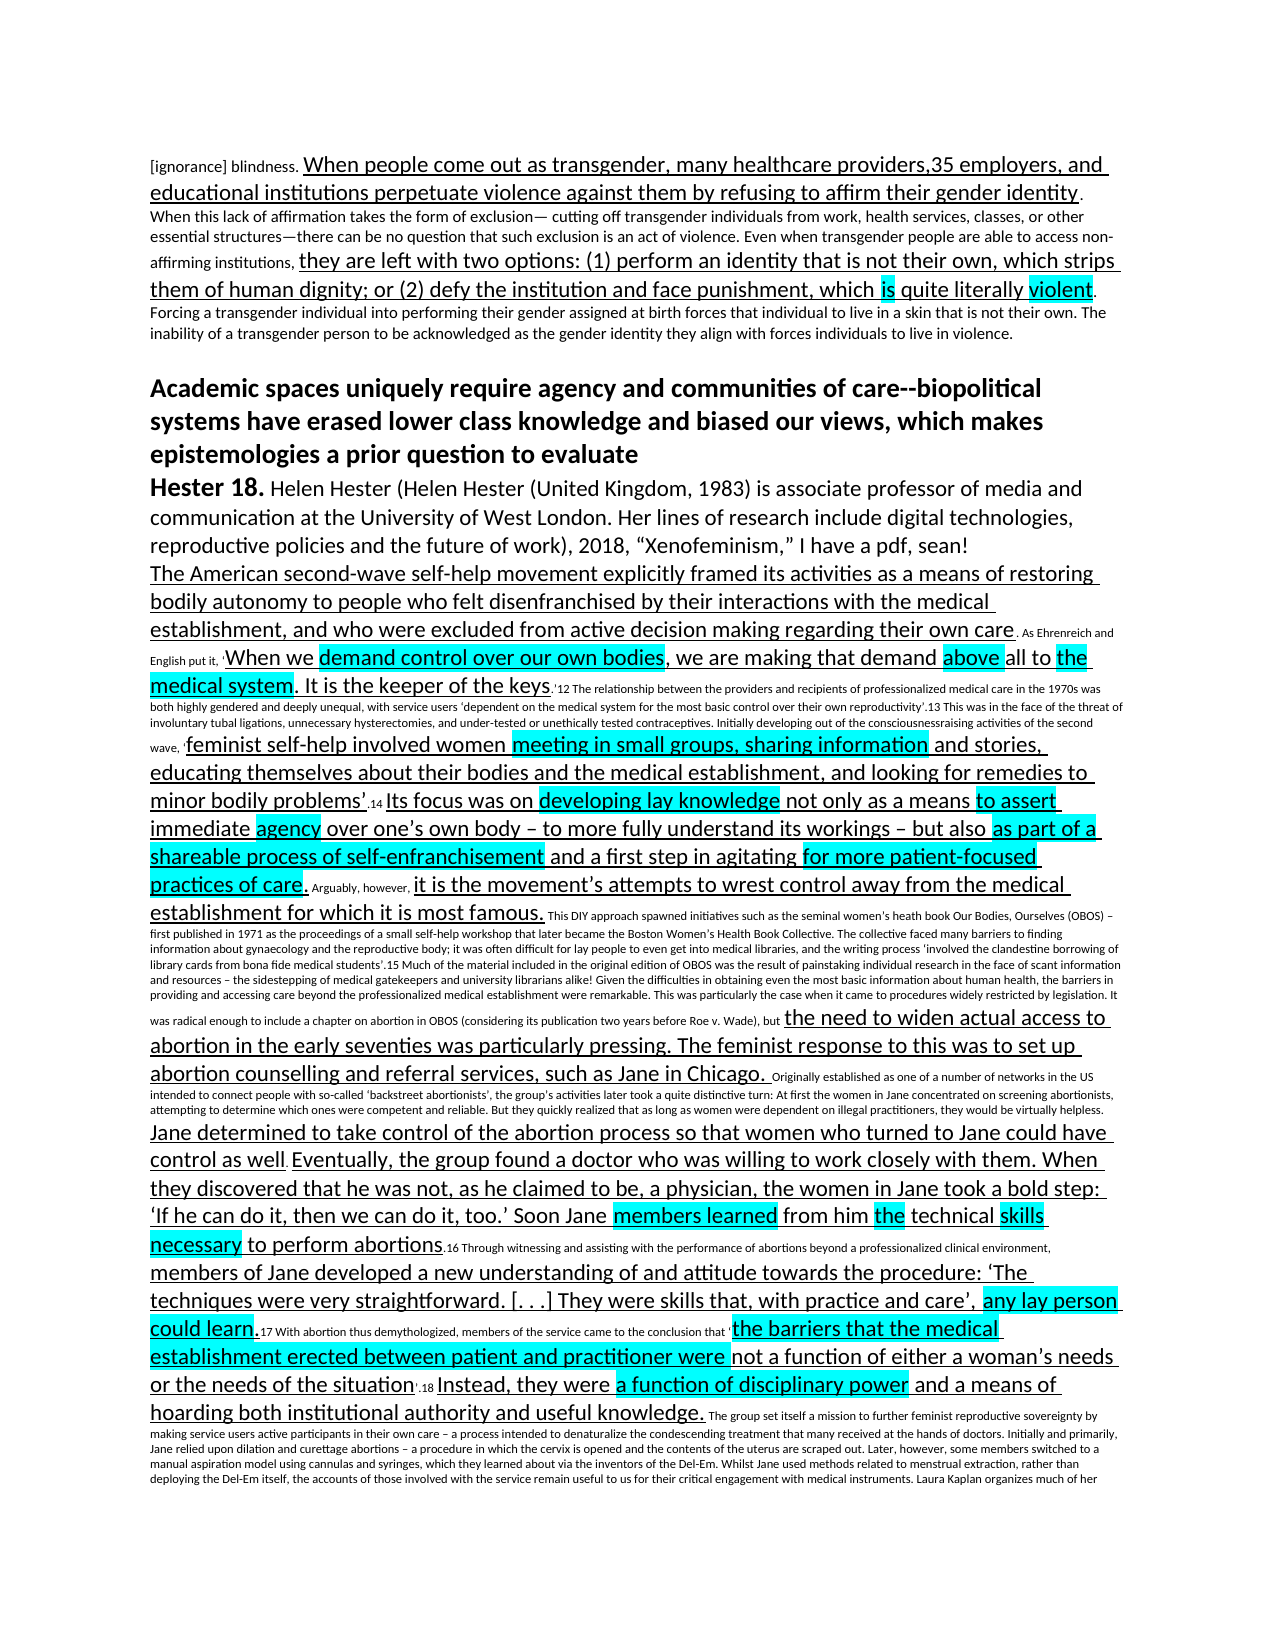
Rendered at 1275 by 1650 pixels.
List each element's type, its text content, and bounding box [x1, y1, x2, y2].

text Hester 18. Helen Hester (Helen Hester (United Kingdom, 1983) is associate professor of media and communication at the University of West London. Her lines of research include digital technologies, reproductive policies and the future of work), 2018, “Xenofeminism,” I have a pdf, sean! [150, 470, 1125, 559]
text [150, 559, 1125, 1487]
text Academic spaces uniquely require agency and communities of care--biopolitical systems have erased lower class knowledge and biased our views, which makes epistemologies a prior question to evaluate [150, 371, 1125, 470]
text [150, 150, 1125, 343]
